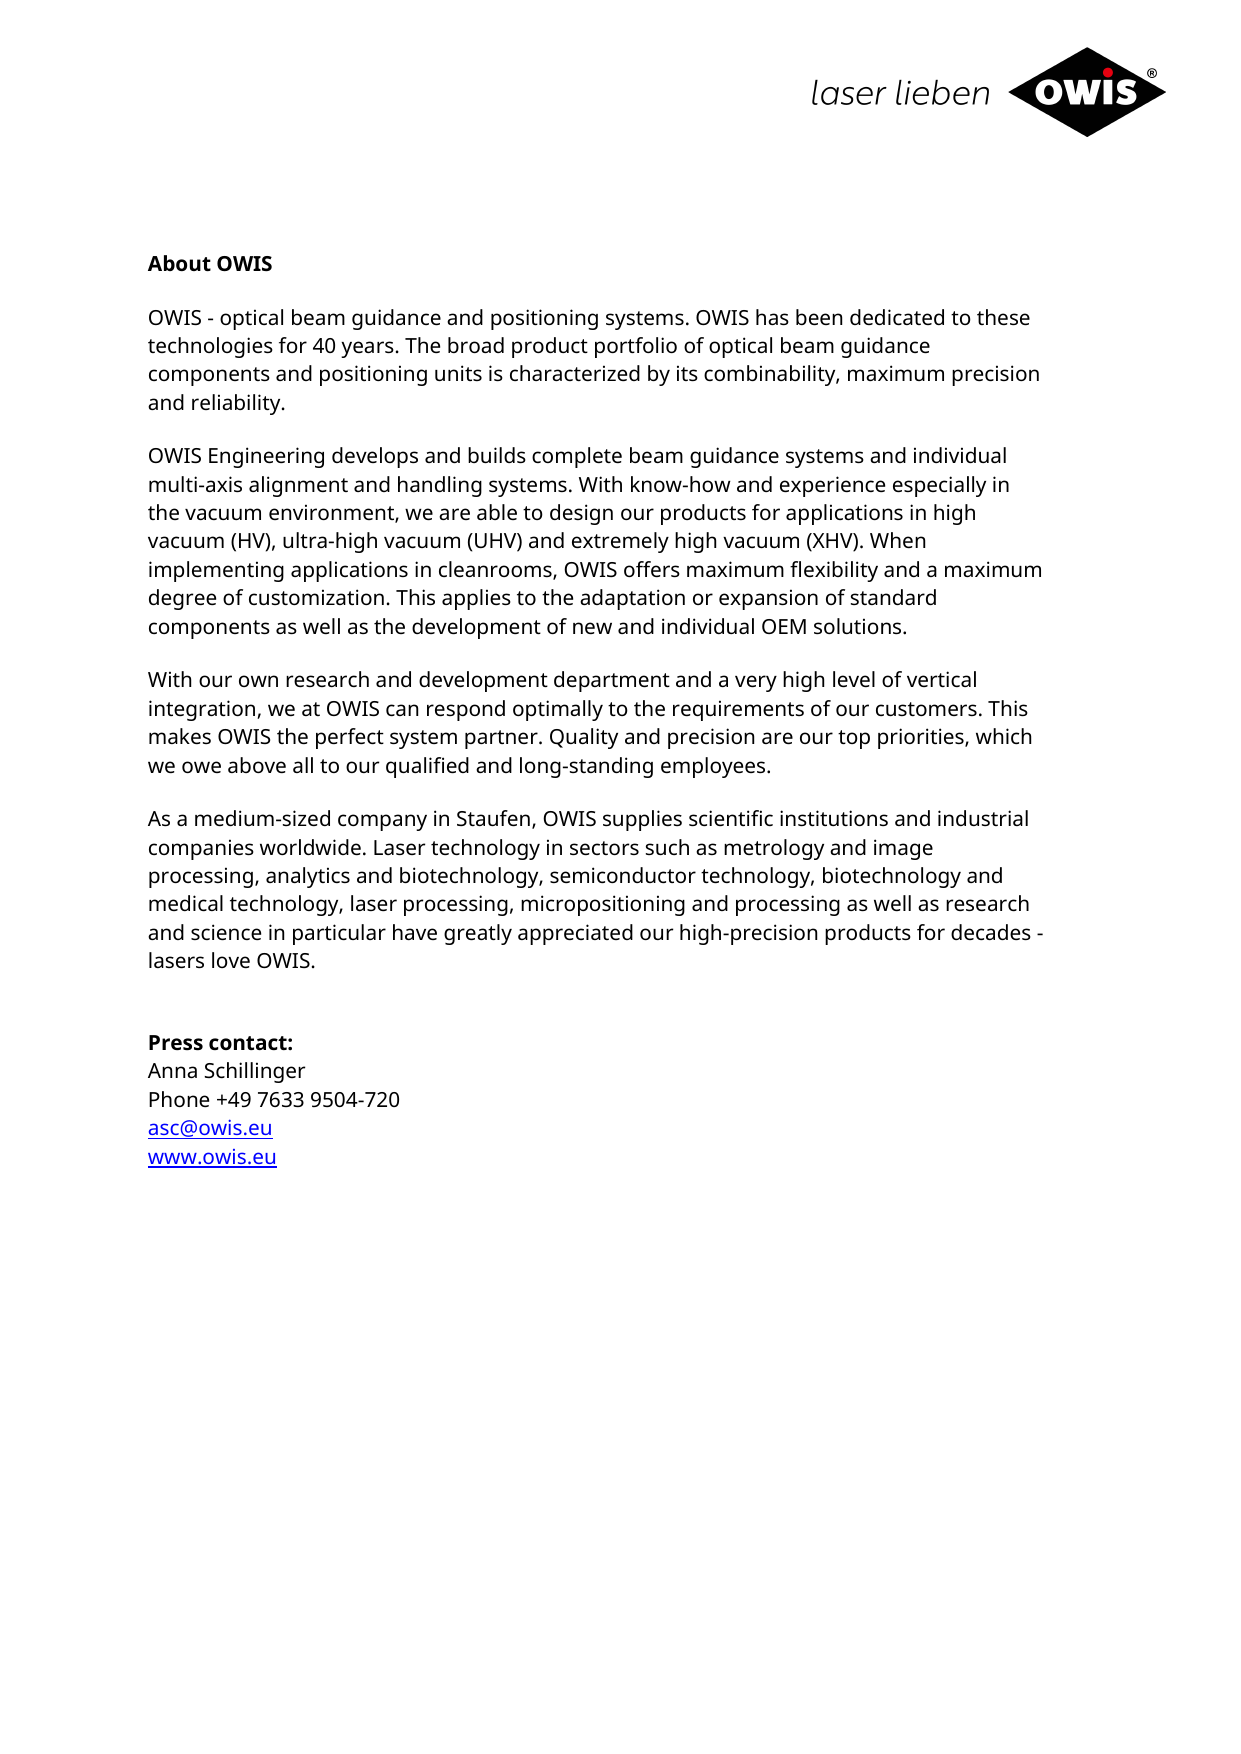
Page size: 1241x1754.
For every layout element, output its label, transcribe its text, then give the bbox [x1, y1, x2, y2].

text OWIS - optical beam guidance and positioning systems. OWIS has been dedicated to these technologies for 40 years. The broad product portfolio of optical beam guidance components and positioning units is characterized by its combinability, maximum precision and reliability. [148, 303, 1048, 416]
text About OWIS [148, 249, 1048, 278]
text OWIS Engineering develops and builds complete beam guidance systems and individual multi-axis alignment and handling systems. With know-how and experience especially in the vacuum environment, we are able to design our products for applications in high vacuum (HV), ultra-high vacuum (UHV) and extremely high vacuum (XHV). When implementing applications in cleanrooms, OWIS offers maximum flexibility and a maximum degree of customization. This applies to the adaptation or expansion of standard components as well as the development of new and individual OEM solutions. [148, 441, 1048, 640]
picture [812, 46, 1167, 138]
text With our own research and development department and a very high level of vertical integration, we at OWIS can respond optimally to the requirements of our customers. This makes OWIS the perfect system partner. Quality and precision are our top priorities, which we owe above all to our qualified and long-standing employees. [148, 665, 1048, 779]
text As a medium-sized company in Staufen, OWIS supplies scientific institutions and industrial companies worldwide. Laser technology in sectors such as metrology and image processing, analytics and biotechnology, semiconductor technology, biotechnology and medical technology, laser processing, micropositioning and processing as well as research and science in particular have greatly appreciated our high-precision products for decades - lasers love OWIS. [148, 804, 1048, 975]
text Press contact: Anna Schillinger Phone +49 7633 9504-720 asc@owis.eu www.owis.eu [148, 1028, 1048, 1170]
